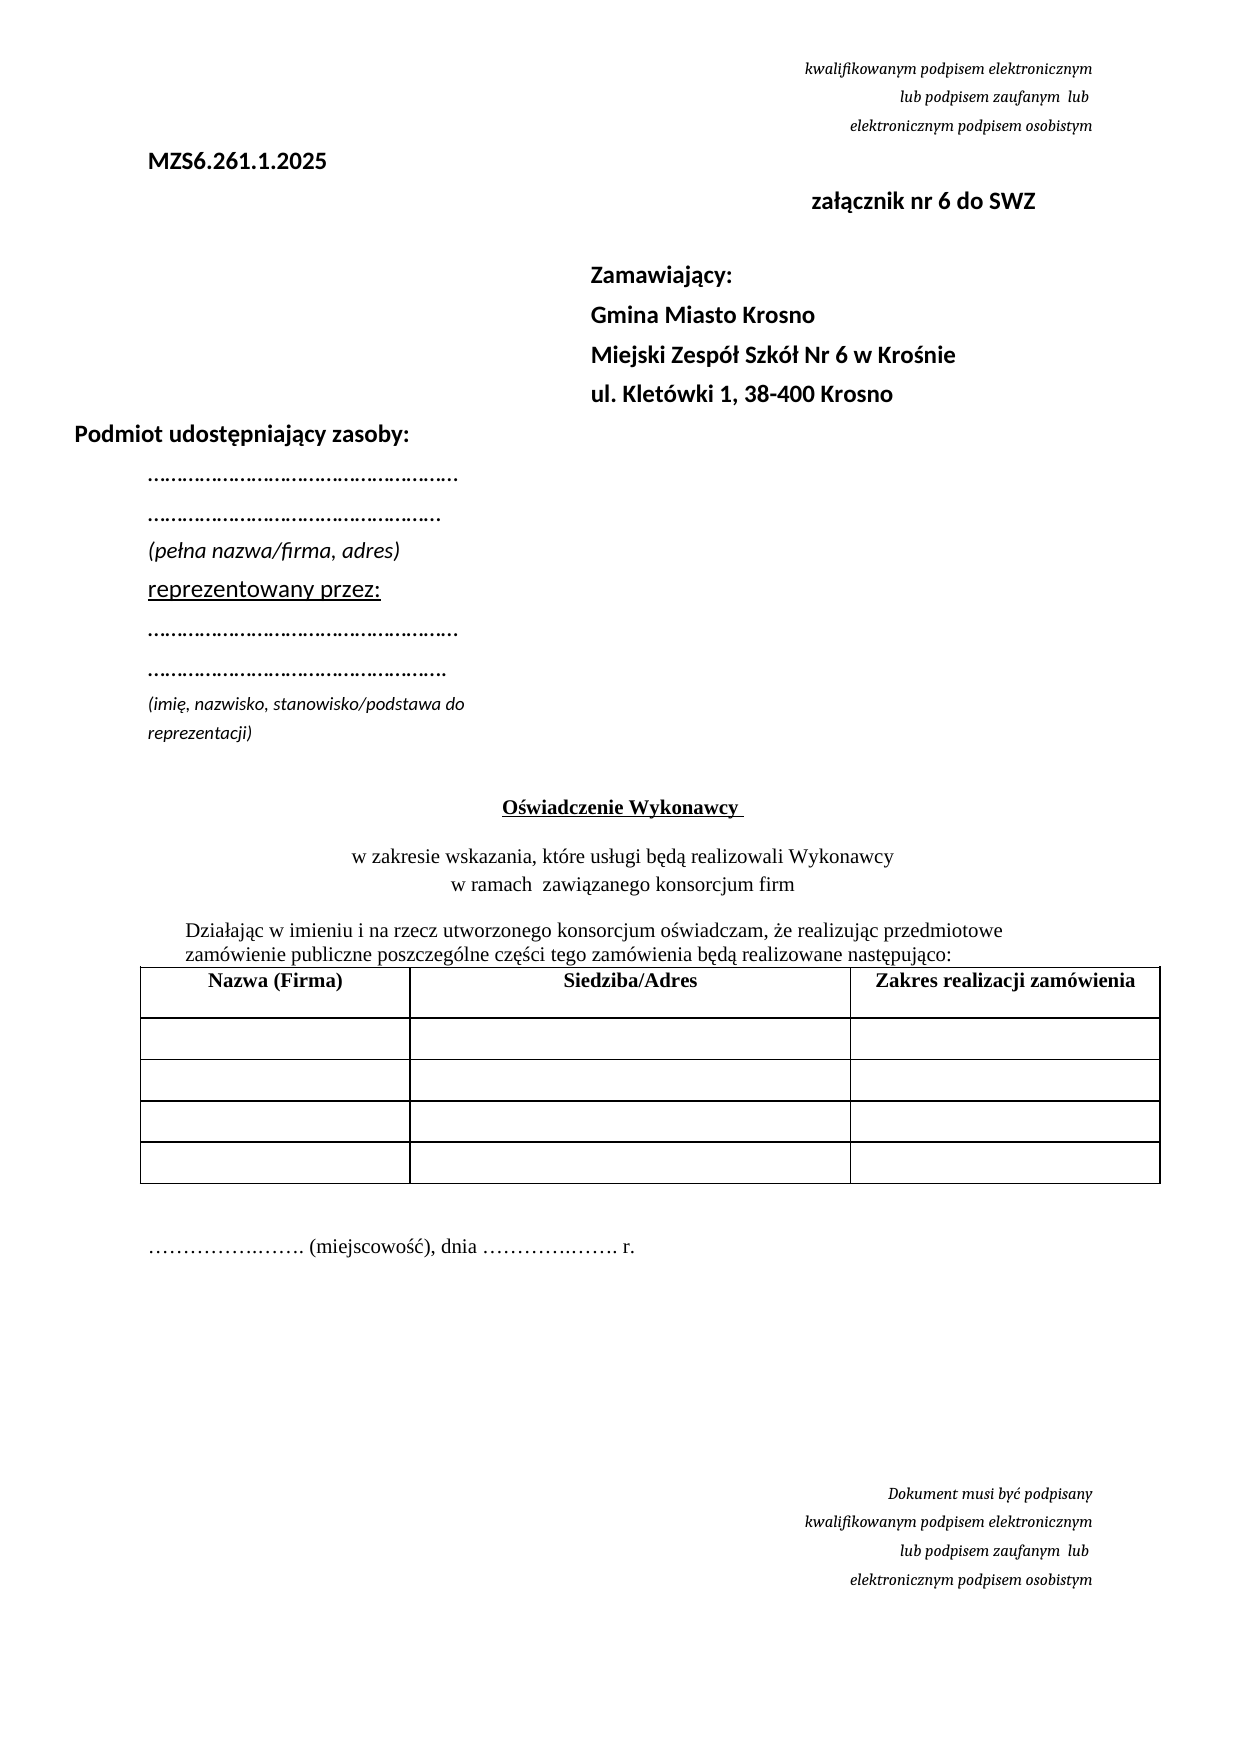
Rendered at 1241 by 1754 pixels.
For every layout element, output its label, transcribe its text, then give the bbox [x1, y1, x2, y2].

text ……………………………………………………………………………………………. [148, 613, 472, 683]
table_cell [851, 1143, 1159, 1183]
text Gmina Miasto Krosno [591, 299, 1093, 330]
text ul. Kletówki 1, 38-400 Krosno [591, 378, 1093, 409]
text załącznik nr 6 do SWZ [148, 185, 1093, 216]
table_cell [851, 1060, 1159, 1100]
text …………….……. (miejscowość), dnia ………….……. r. [148, 1234, 1093, 1258]
table_cell [141, 1102, 409, 1141]
text (imię, nazwisko, stanowisko/podstawa do reprezentacji) [148, 692, 472, 744]
text MZS6.261.1.2025 [148, 145, 1093, 176]
text Podmiot udostępniający zasoby: [74, 418, 1093, 448]
table_cell [851, 1102, 1159, 1141]
text w zakresie wskazania, które usługi będą realizowali Wykonawcy [148, 844, 1093, 868]
text Działając w imieniu i na rzecz utworzonego konsorcjum oświadczam, że realizując przedmiotowe zamówienie publiczne poszczególne części tego zamówienia będą realizowane następująco: [185, 918, 1093, 966]
table_cell [141, 1019, 409, 1058]
text w ramach zawiązanego konsorcjum firm [148, 871, 1093, 896]
text Miejski Zespół Szkół Nr 6 w Krośnie [591, 339, 1093, 369]
table_cell [411, 1143, 850, 1183]
table_cell [411, 1102, 850, 1141]
table_cell [851, 1019, 1159, 1058]
text reprezentowany przez: [148, 573, 1093, 603]
text Oświadczenie Wykonawcy [148, 795, 1093, 819]
table_header Siedziba/Adres [411, 968, 850, 1017]
table_header Nazwa (Firma) [141, 968, 409, 1017]
text kwalifikowanym podpisem elektronicznym lub podpisem zaufanym lub elektronicznym podpisem osobistym [148, 1513, 1093, 1589]
table_cell [411, 1019, 850, 1058]
table_cell [141, 1060, 409, 1100]
text kwalifikowanym podpisem elektronicznym lub podpisem zaufanym lub elektronicznym podpisem osobistym [148, 59, 1093, 136]
text (pełna nazwa/firma, adres) [148, 537, 472, 565]
table_header Zakres realizacji zamówienia [851, 968, 1159, 1017]
text Dokument musi być podpisany [148, 1484, 1093, 1503]
table_cell [141, 1143, 409, 1183]
table_cell [411, 1060, 850, 1100]
text …………………………………………………………………………………………… [148, 457, 472, 528]
text Zamawiający: [591, 259, 1093, 290]
